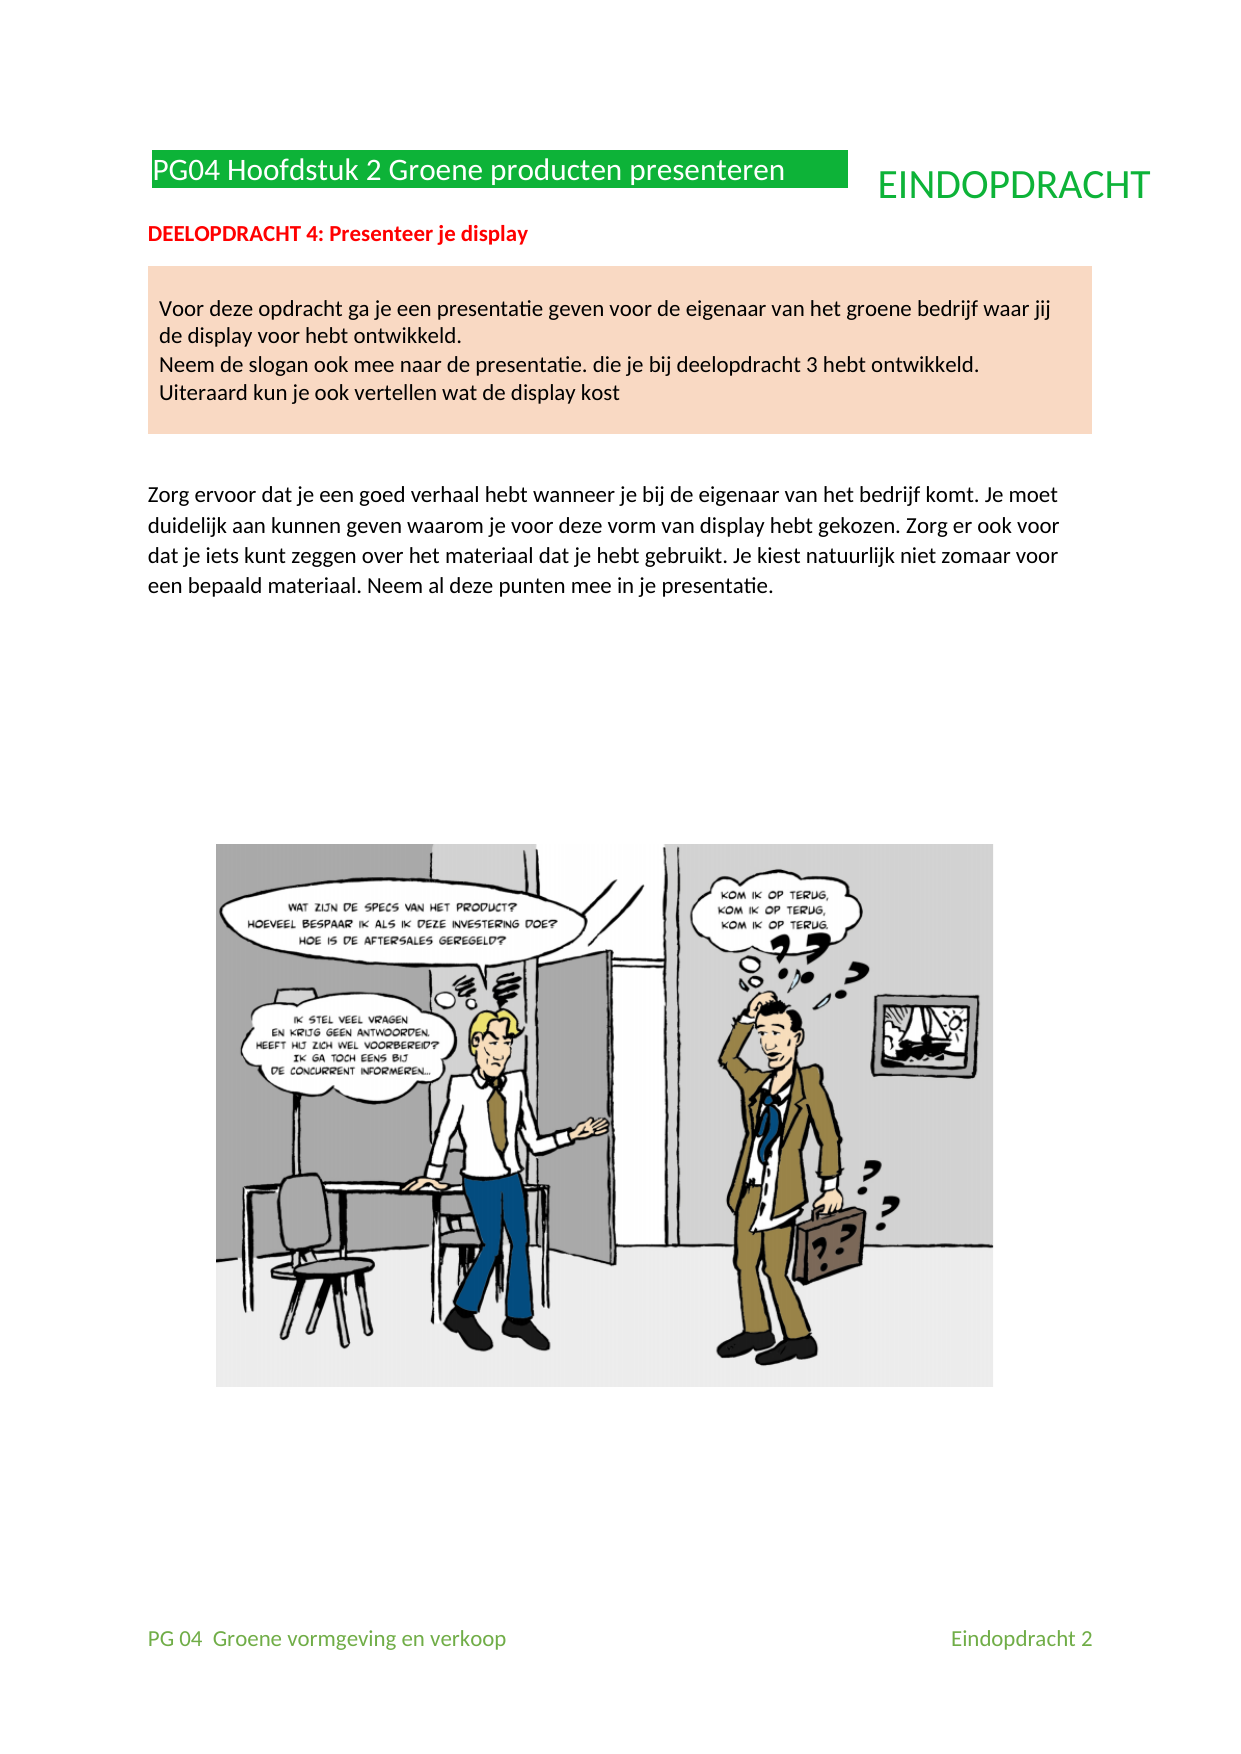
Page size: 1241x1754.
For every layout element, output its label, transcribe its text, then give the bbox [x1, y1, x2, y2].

text DEELOPDRACHT 4: Presenteer je display [148, 207, 1093, 247]
text Zorg ervoor dat je een goed verhaal hebt wanneer je bij de eigenaar van het bedrijf komt. Je moet duidelijk aan kunnen geven waarom je voor deze vorm van display hebt gekozen. Zorg er ook voor dat je iets kunt zeggen over het materiaal dat je hebt gebruikt. Je kiest natuurlijk niet zomaar voor een bepaald materiaal. Neem al deze punten mee in je presentatie. [148, 481, 1093, 599]
table_header Voor deze opdracht ga je een presentatie geven voor de eigenaar van het groene bedrijf waar jij de display voor hebt ontwikkeld. Neem de slogan ook mee naar de presentatie. die je bij deelopdracht 3 hebt ontwikkeld. Uiteraard kun je ook vertellen wat de display kost [148, 266, 1092, 434]
picture [215, 844, 993, 1386]
